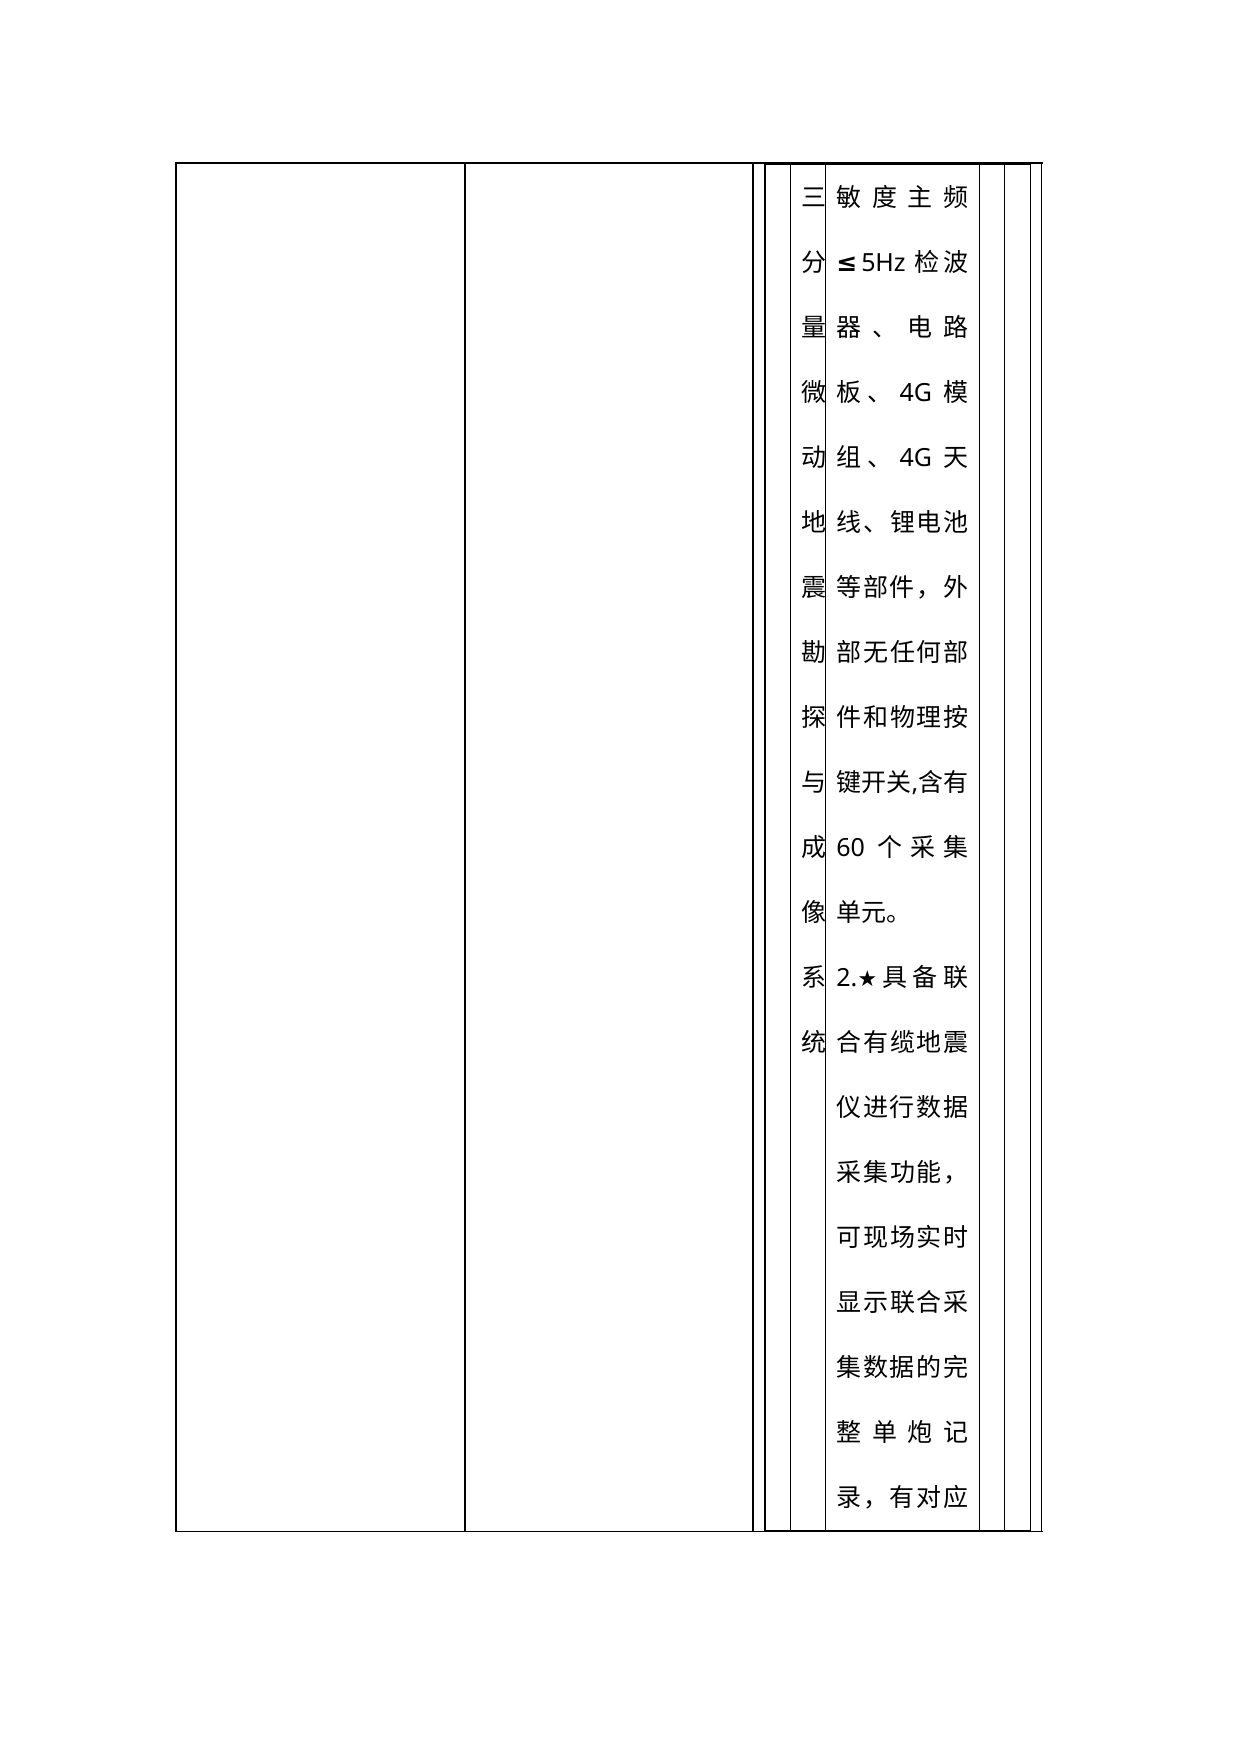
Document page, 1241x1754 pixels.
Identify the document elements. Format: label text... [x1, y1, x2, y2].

table_cell [466, 164, 752, 1531]
table_cell [754, 164, 764, 1531]
table_cell [826, 165, 979, 1530]
table_cell [1031, 164, 1041, 1531]
table_cell [791, 165, 825, 1530]
table_cell [766, 165, 790, 1530]
table_cell [980, 165, 1004, 1530]
table_cell 1 [177, 164, 464, 1531]
table_cell [1005, 165, 1030, 1530]
